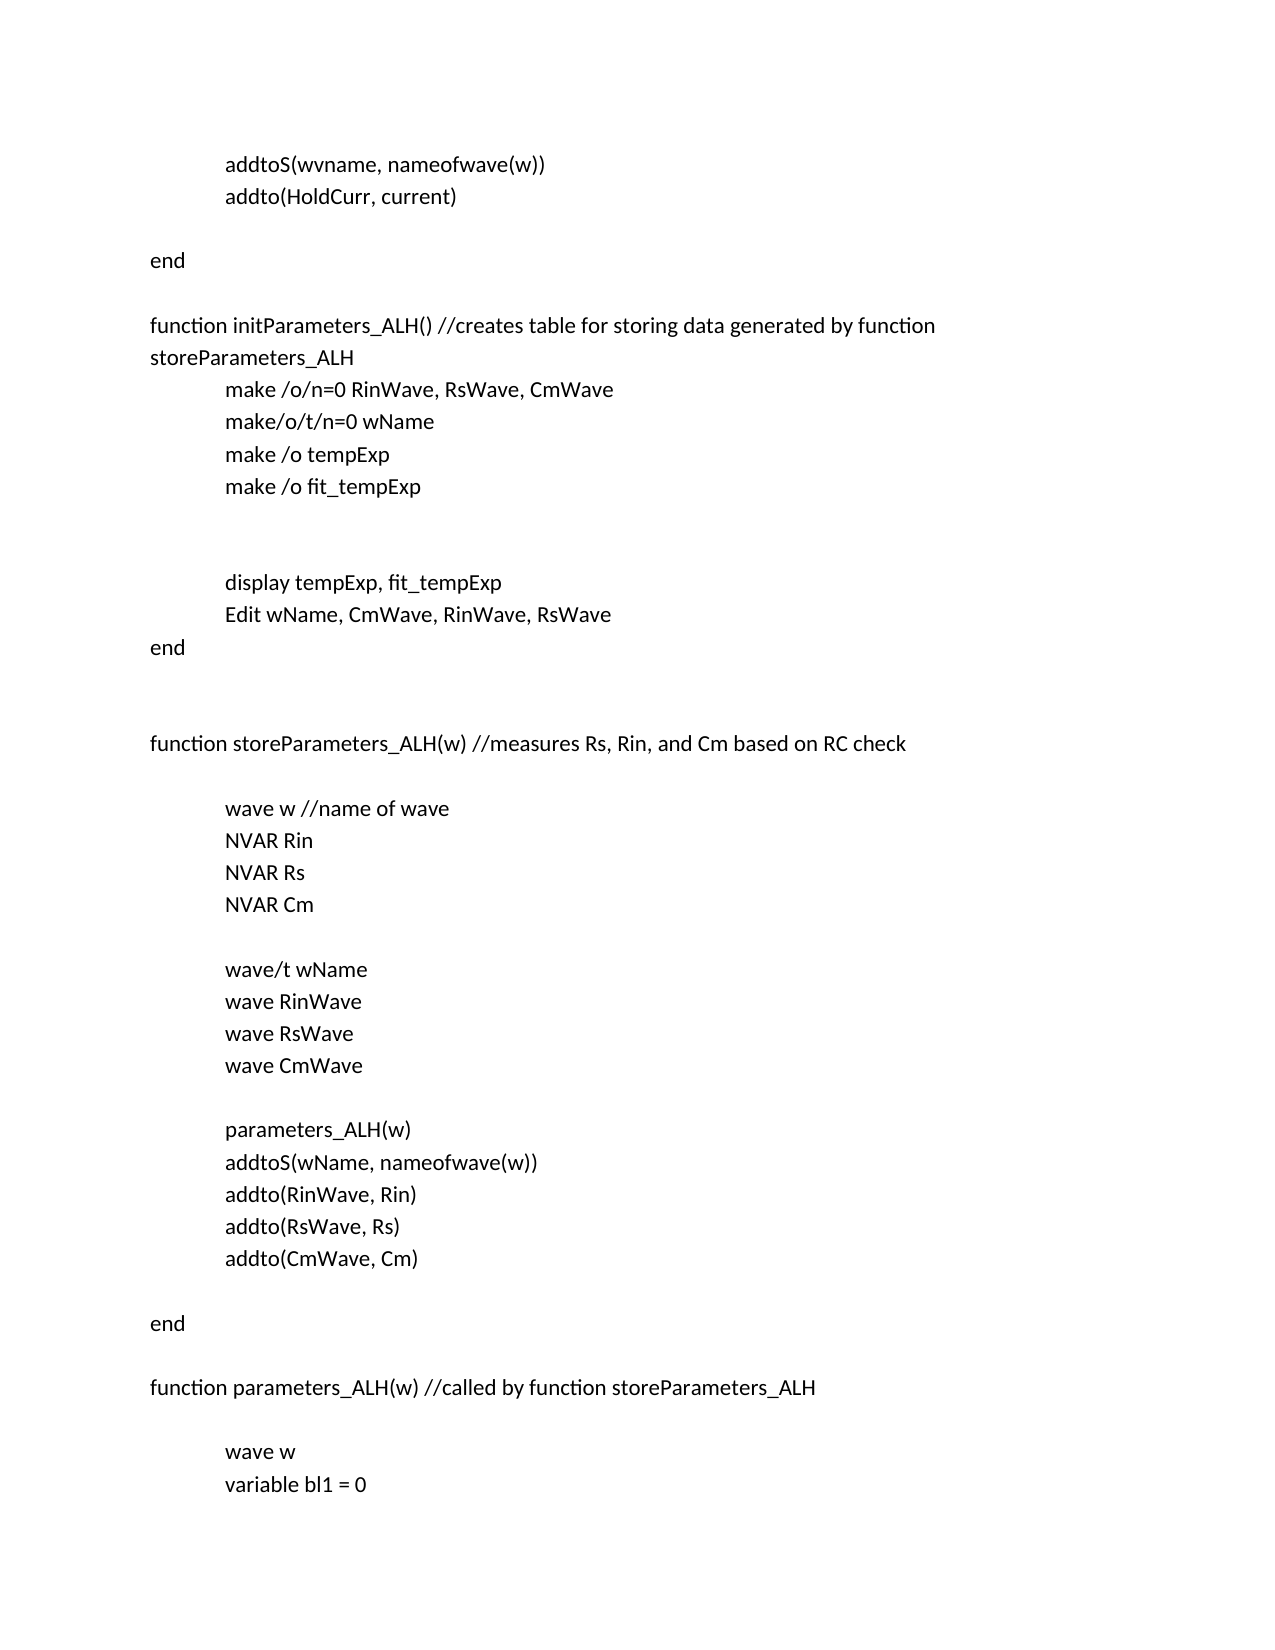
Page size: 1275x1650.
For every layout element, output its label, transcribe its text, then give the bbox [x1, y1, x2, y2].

text wave RsWave [150, 1019, 1125, 1047]
text make/o/t/n=0 wName [150, 407, 1125, 436]
text display tempExp, fit_tempExp [150, 568, 1125, 596]
text end [150, 633, 1125, 661]
text addto(RinWave, Rin) [150, 1180, 1125, 1208]
text addtoS(wvname, nameofwave(w)) [150, 150, 1125, 178]
text wave w //name of wave [150, 794, 1125, 822]
text end [150, 1309, 1125, 1337]
text function storeParameters_ALH(w) //measures Rs, Rin, and Cm based on RC check [150, 729, 1125, 757]
text end [150, 247, 1125, 274]
text addto(RsWave, Rs) [150, 1212, 1125, 1240]
text addto(CmWave, Cm) [150, 1244, 1125, 1272]
text variable bl1 = 0 [150, 1470, 1125, 1498]
text addtoS(wName, nameofwave(w)) [150, 1148, 1125, 1176]
text NVAR Rin [150, 826, 1125, 854]
text wave CmWave [150, 1051, 1125, 1079]
text Edit wName, CmWave, RinWave, RsWave [150, 601, 1125, 629]
text parameters_ALH(w) [150, 1116, 1125, 1144]
text wave w [150, 1437, 1125, 1466]
text function parameters_ALH(w) //called by function storeParameters_ALH [150, 1373, 1125, 1401]
text wave/t wName [150, 955, 1125, 983]
text make /o tempExp [150, 440, 1125, 468]
text addto(HoldCurr, current) [150, 182, 1125, 210]
text NVAR Rs [150, 858, 1125, 886]
text wave RinWave [150, 987, 1125, 1015]
text make /o/n=0 RinWave, RsWave, CmWave [150, 375, 1125, 403]
text NVAR Cm [150, 890, 1125, 918]
text function initParameters_ALH() //creates table for storing data generated by function storeParameters_ALH [150, 311, 1125, 371]
text make /o fit_tempExp [150, 472, 1125, 500]
